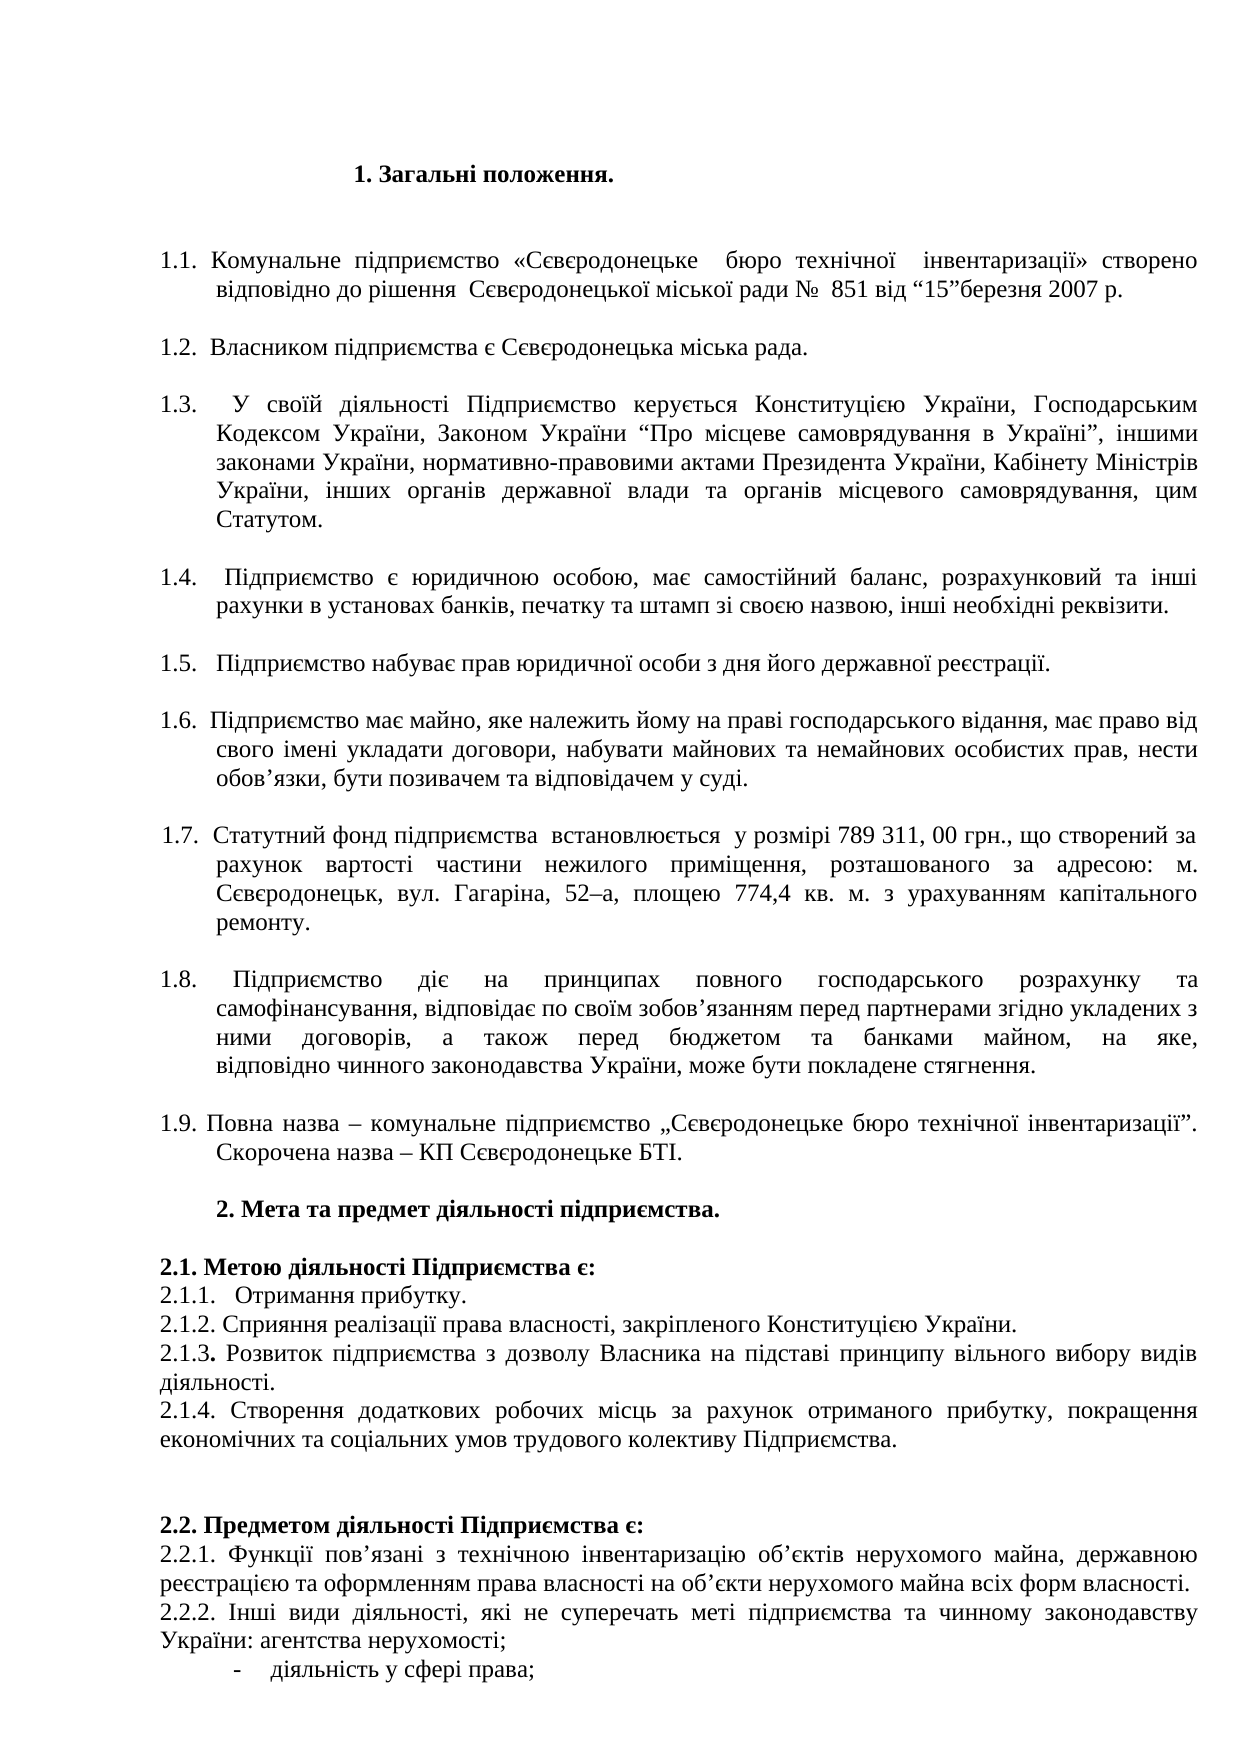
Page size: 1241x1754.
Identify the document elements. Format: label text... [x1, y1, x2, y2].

text 1.8. Підприємство діє на принципах повного господарського розрахунку та самофінансування, відповідає по своїм зобов’язанням перед партнерами згідно укладених з ними договорів, а також перед бюджетом та банками майном, на яке, відповідно чинного законодавства України, може бути покладене стягнення. [159, 964, 1199, 1079]
text 1.5. Підприємство набуває прав юридичної особи з дня його державної реєстрації. [159, 648, 1199, 677]
text 2.1.3. Розвиток підприємства з дозволу Власника на підставі принципу вільного вибору видів діяльності. [159, 1338, 1199, 1396]
text 2.2.2. Інші види діяльності, які не суперечать меті підприємства та чинному законодавству України: агентства нерухомості; [159, 1597, 1199, 1654]
text 1. Загальні положення. [353, 159, 1199, 188]
text 2.1. Метою діяльності Підприємства є: [159, 1252, 1199, 1281]
text 2.2.1. Функції пов’язані з технічною інвентаризацію об’єктів нерухомого майна, державною реєстрацією та оформленням права власності на об’єкти нерухомого майна всіх форм власності. [159, 1539, 1199, 1597]
text 1.3. У своїй діяльності Підприємство керується Конституцією України, Господарським Кодексом України, Законом України “Про місцеве самоврядування в Україні”, іншими законами України, нормативно-правовими актами Президента України, Кабінету Міністрів України, інших органів державної влади та органів місцевого самоврядування, цим Статутом. [159, 389, 1199, 533]
text 1.7. Статутний фонд підприємства встановлюється у розмірі 789 311, 00 грн., що створений за рахунок вартості частини нежилого приміщення, розташованого за адресою: м. Сєвєродонецьк, вул. Гагаріна, 52–а, площею 774,4 кв. м. з урахуванням капітального ремонту. [141, 821, 1199, 936]
text 2.1.1. Отримання прибутку. [159, 1281, 1199, 1309]
text 1.1. Комунальне підприємство «Сєвєродонецьке бюро технічної інвентаризації» створено відповідно до рішення Сєвєродонецької міської ради № 851 від “15”березня 2007 р. [159, 246, 1199, 303]
text 1.2. Власником підприємства є Сєвєродонецька міська рада. [159, 332, 1199, 361]
text 2.2. Предметом діяльності Підприємства є: [159, 1511, 1199, 1539]
list діяльність у сфері права; [233, 1654, 1199, 1683]
text 2. Мета та предмет діяльності підприємства. [216, 1194, 1199, 1223]
text 1.4. Підприємство є юридичною особою, має самостійний баланс, розрахунковий та інші рахунки в установах банків, печатку та штамп зі своєю назвою, інші необхідні реквізити. [159, 562, 1199, 619]
text 1.9. Повна назва – комунальне підприємство „Сєвєродонецьке бюро технічної інвентаризації”. Скорочена назва – КП Сєвєродонецьке БТІ. [159, 1108, 1199, 1166]
text 2.1.2. Сприяння реалізації права власності, закріпленого Конституцією України. [159, 1309, 1199, 1338]
text 1.6. Підприємство має майно, яке належить йому на праві господарського відання, має право від свого імені укладати договори, набувати майнових та немайнових особистих прав, нести обов’язки, бути позивачем та відповідачем у суді. [159, 706, 1199, 792]
text 2.1.4. Створення додаткових робочих місць за рахунок отриманого прибутку, покращення економічних та соціальних умов трудового колективу Підприємства. [159, 1396, 1199, 1453]
